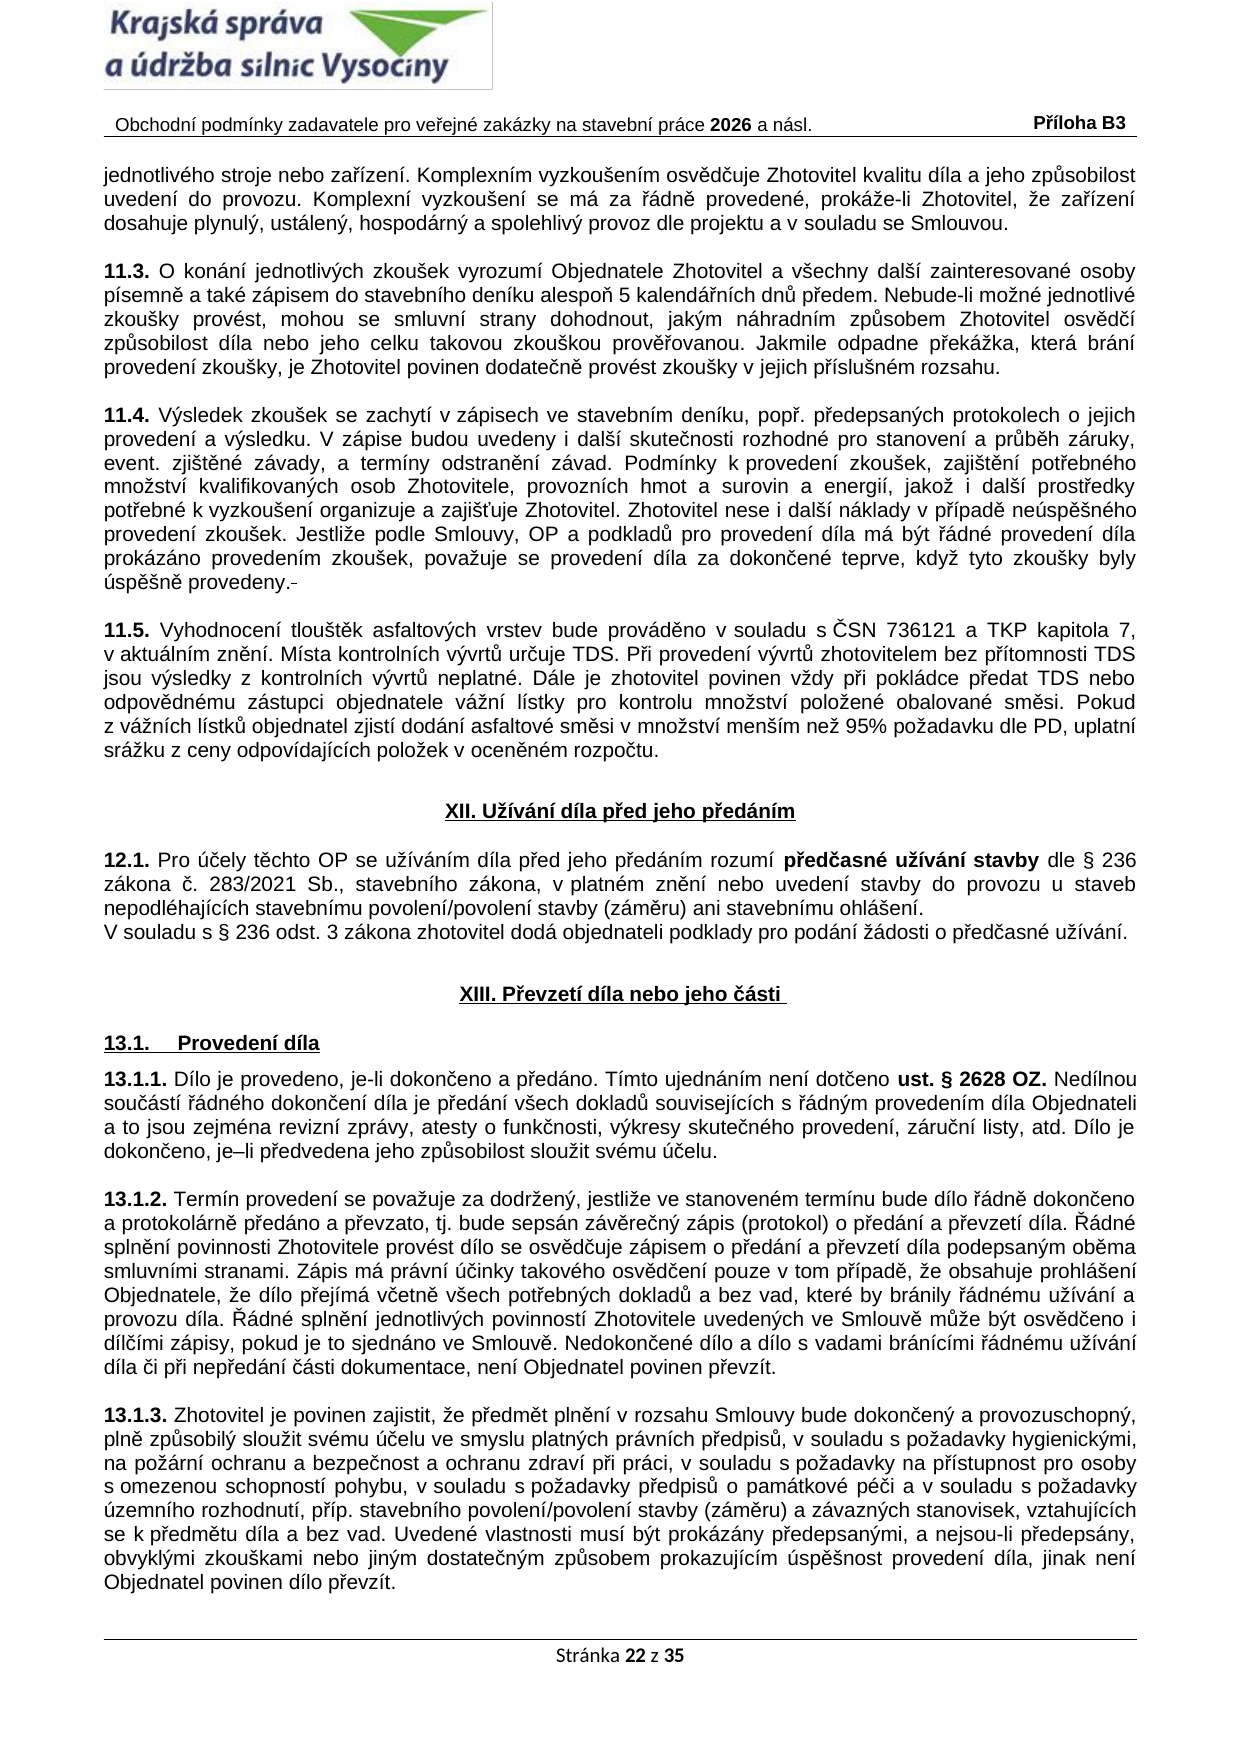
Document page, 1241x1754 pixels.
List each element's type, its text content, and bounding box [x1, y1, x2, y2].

text 11.4. Výsledek zkoušek se zachytí v zápisech ve stavebním deníku, popř. předepsaných protokolech o jejich provedení a výsledku. V zápise budou uvedeny i další skutečnosti rozhodné pro stanovení a průběh záruky, event. zjištěné závady, a termíny odstranění závad. Podmínky k provedení zkoušek, zajištění potřebného množství kvalifikovaných osob Zhotovitele, provozních hmot a surovin a energií, jakož i další prostředky potřebné k vyzkoušení organizuje a zajišťuje Zhotovitel. Zhotovitel nese i další náklady v případě neúspěšného provedení zkoušek. Jestliže podle Smlouvy, OP a podkladů pro provedení díla má být řádné provedení díla prokázáno provedením zkoušek, považuje se provedení díla za dokončené teprve, když tyto zkoušky byly úspěšně provedeny. [103, 402, 1137, 594]
text 11.5. Vyhodnocení tlouštěk asfaltových vrstev bude prováděno v souladu s ČSN 736121 a TKP kapitola 7, v aktuálním znění. Místa kontrolních vývrtů určuje TDS. Při provedení vývrtů zhotovitelem bez přítomnosti TDS jsou výsledky z kontrolních vývrtů neplatné. Dále je zhotovitel povinen vždy při pokládce předat TDS nebo odpovědnému zástupci objednatele vážní lístky pro kontrolu množství položené obalované směsi. Pokud z vážních lístků objednatel zjistí dodání asfaltové směsi v množství menším než 95% požadavku dle PD, uplatní srážku z ceny odpovídajících položek v oceněném rozpočtu. [103, 618, 1137, 762]
subtitle XIII. Převzetí díla nebo jeho části [103, 982, 1137, 1006]
picture [103, 2, 494, 91]
text 12.1. Pro účely těchto OP se užíváním díla před jeho předáním rozumí předčasné užívání stavby dle § 236 zákona č. 283/2021 Sb., stavebního zákona, v platném znění nebo uvedení stavby do provozu u staveb nepodléhajících stavebnímu povolení/povolení stavby (záměru) ani stavebnímu ohlášení. [103, 848, 1137, 920]
text V souladu s § 236 odst. 3 zákona zhotovitel dodá objednateli podklady pro podání žádosti o předčasné užívání. [103, 920, 1137, 944]
text 11.3. O konání jednotlivých zkoušek vyrozumí Objednatele Zhotovitel a všechny další zainteresované osoby písemně a také zápisem do stavebního deníku alespoň 5 kalendářních dnů předem. Nebude-li možné jednotlivé zkoušky provést, mohou se smluvní strany dohodnout, jakým náhradním způsobem Zhotovitel osvědčí způsobilost díla nebo jeho celku takovou zkouškou prověřovanou. Jakmile odpadne překážka, která brání provedení zkoušky, je Zhotovitel povinen dodatečně provést zkoušky v jejich příslušném rozsahu. [103, 259, 1137, 378]
text 13.1.2. Termín provedení se považuje za dodržený, jestliže ve stanoveném termínu bude dílo řádně dokončeno a protokolárně předáno a převzato, tj. bude sepsán závěrečný zápis (protokol) o předání a převzetí díla. Řádné splnění povinnosti Zhotovitele provést dílo se osvědčuje zápisem o předání a převzetí díla podepsaným oběma smluvními stranami. Zápis má právní účinky takového osvědčení pouze v tom případě, že obsahuje prohlášení Objednatele, že dílo přejímá včetně všech potřebných dokladů a bez vad, které by bránily řádnému užívání a provozu díla. Řádné splnění jednotlivých povinností Zhotovitele uvedených ve Smlouvě může být osvědčeno i dílčími zápisy, pokud je to sjednáno ve Smlouvě. Nedokončené dílo a dílo s vadami bránícími řádnému užívání díla či při nepředání části dokumentace, není Objednatel povinen převzít. [103, 1187, 1137, 1378]
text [103, 163, 1137, 235]
text 13.1.3. Zhotovitel je povinen zajistit, že předmět plnění v rozsahu Smlouvy bude dokončený a provozuschopný, plně způsobilý sloužit svému účelu ve smyslu platných právních předpisů, v souladu s požadavky hygienickými, na požární ochranu a bezpečnost a ochranu zdraví při práci, v souladu s požadavky na přístupnost pro osoby s omezenou schopností pohybu, v souladu s požadavky předpisů o památkové péči a v souladu s požadavky územního rozhodnutí, příp. stavebního povolení/povolení stavby (záměru) a závazných stanovisek, vztahujících se k předmětu díla a bez vad. Uvedené vlastnosti musí být prokázány předepsanými, a nejsou-li předepsány, obvyklými zkouškami nebo jiným dostatečným způsobem prokazujícím úspěšnost provedení díla, jinak není Objednatel povinen dílo převzít. [103, 1402, 1137, 1594]
text 13.1.1. Dílo je provedeno, je-li dokončeno a předáno. Tímto ujednáním není dotčeno ust. § 2628 OZ. Nedílnou součástí řádného dokončení díla je předání všech dokladů souvisejících s řádným provedením díla Objednateli a to jsou zejména revizní zprávy, atesty o funkčnosti, výkresy skutečného provedení, záruční listy, atd. Dílo je dokončeno, je–li předvedena jeho způsobilost sloužit svému účelu. [103, 1067, 1137, 1163]
text 13.1. Provedení díla [103, 1031, 1137, 1054]
subtitle XII. Užívání díla před jeho předáním [103, 799, 1137, 823]
